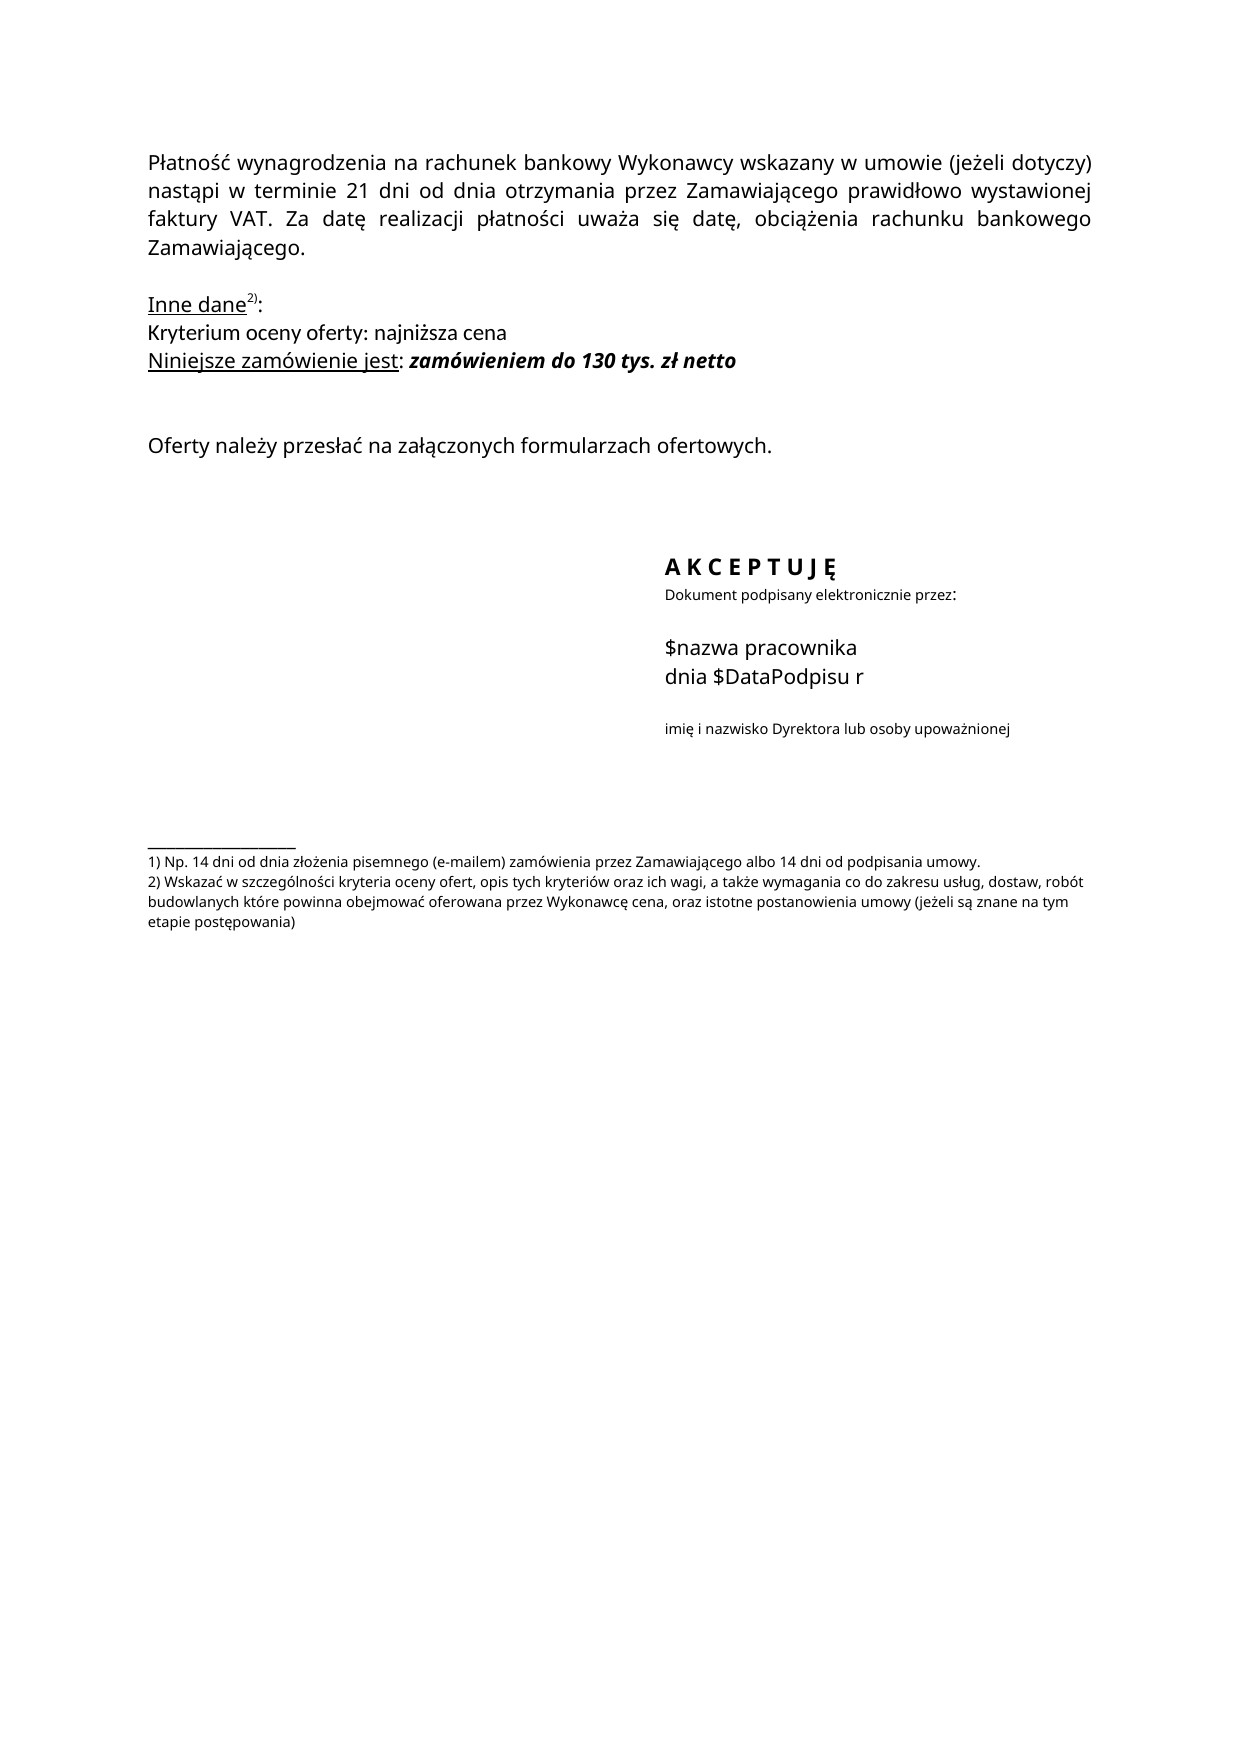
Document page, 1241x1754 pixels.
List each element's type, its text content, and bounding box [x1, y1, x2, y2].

text imię i nazwisko Dyrektora lub osoby upoważnionej [664, 719, 1093, 738]
text Płatność wynagrodzenia na rachunek bankowy Wykonawcy wskazany w umowie (jeżeli dotyczy) nastąpi w terminie dni od dnia otrzymania przez Zamawiającego prawidłowo wystawionej faktury VAT. Za datę realizacji płatności uważa się datę, obciążenia rachunku bankowego Zamawiającego. [148, 148, 1093, 261]
text 1) Np. 14 dni od dnia złożenia pisemnego (e-mailem) zamówienia przez Zamawiającego albo 14 dni od podpisania umowy. [148, 852, 1093, 872]
text Oferty należy przesłać na załączonych formularzach ofertowych. [148, 432, 1093, 460]
text ________________ [148, 824, 1093, 852]
text Dokument podpisany elektronicznie przez: [664, 582, 1093, 605]
text Inne dane2): [148, 290, 1093, 318]
text Niniejsze zamówienie jest: [148, 346, 1093, 375]
text $nazwa pracownika [664, 633, 1093, 662]
text 2) Wskazać w szczególności kryteria oceny ofert, opis tych kryteriów oraz ich wagi, a także wymagania co do zakresu usług, dostaw, robót budowlanych które powinna obejmować oferowana przez Wykonawcę cena, oraz istotne postanowienia umowy (jeżeli są znane na tym etapie postępowania) [148, 872, 1093, 932]
text A K C E P T U J Ę [664, 551, 1093, 582]
text dnia $DataPodpisu r [664, 662, 1093, 690]
